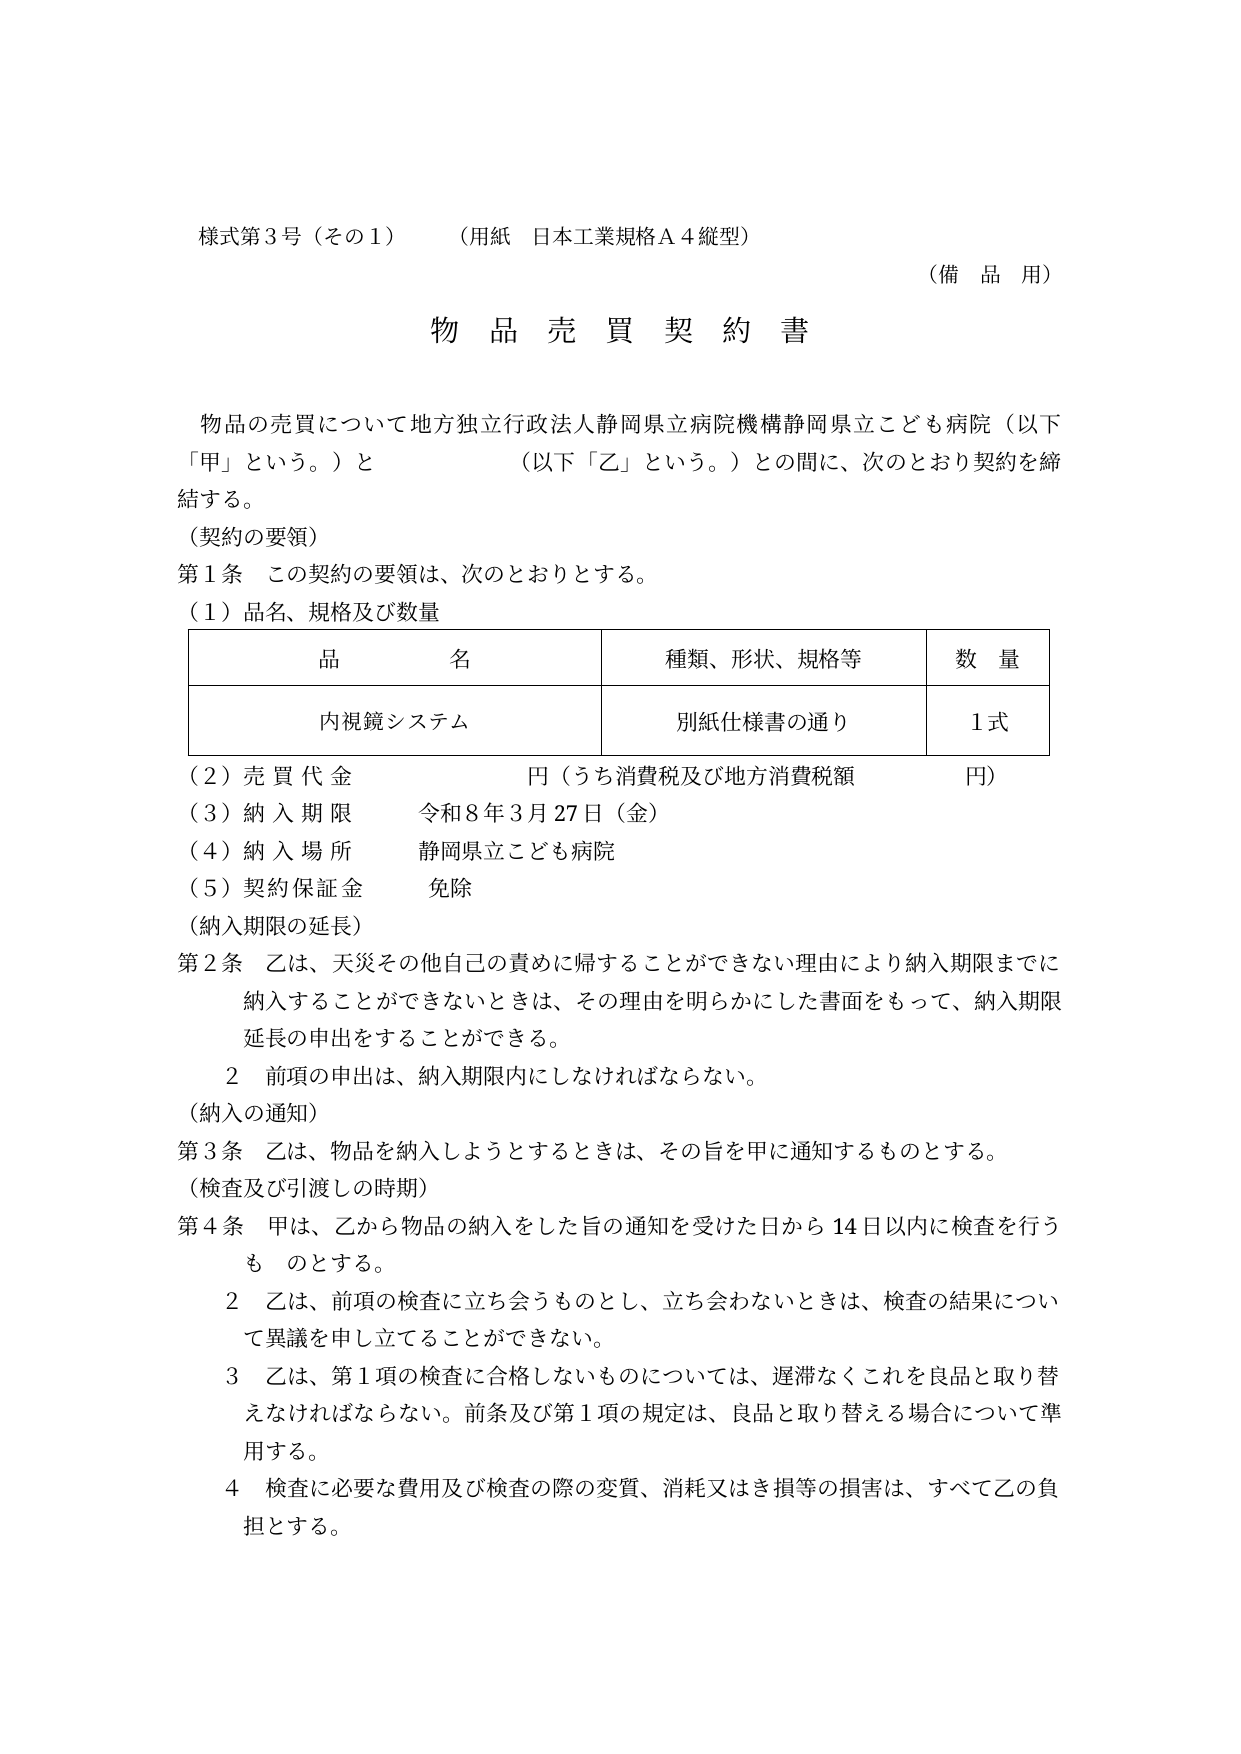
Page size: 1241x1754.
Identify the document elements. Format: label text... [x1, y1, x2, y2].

text 第１条 この契約の要領は、次のとおりとする。 [177, 554, 1063, 592]
text 物品の売買について地方独立行政法人静岡県立病院機構静岡県立こども病院（以下「甲」という。）と （以下「乙」という。）との間に、次のとおり契約を締結する。 [177, 404, 1063, 517]
table_header 数 量 [927, 630, 1049, 685]
text （検査及び引渡しの時期） [177, 1168, 1063, 1206]
table_header 種類、形状、規格等 [602, 630, 926, 685]
text ２ 乙は、前項の検査に立ち会うものとし、立ち会わないときは、検査の結果について異議を申し立てることができない。 [221, 1281, 1063, 1356]
table_cell １式 [927, 686, 1049, 755]
text （納入の通知） [177, 1093, 1063, 1131]
table_cell 別紙仕様書の通り [602, 686, 926, 755]
text （納入期限の延長） [177, 906, 1063, 943]
text 第２条 乙は、天災その他自己の責めに帰することができない理由により納入期限までに納入することができないときは、その理由を明らかにした書面をもって、納入期限延長の申出をすることができる。 [177, 943, 1063, 1056]
table_cell 内視鏡システム [189, 686, 601, 755]
text （契約の要領） [177, 517, 1063, 554]
text （１）品名、規格及び数量 [177, 592, 1063, 629]
table_header 品 名 [189, 630, 601, 685]
text 物 品 売 買 契 約 書 [177, 292, 1063, 367]
text 様式第３号（その１） （用紙 日本工業規格Ａ４縦型） [177, 217, 1063, 254]
text ２ 前項の申出は、納入期限内にしなければならない。 [177, 1056, 1063, 1093]
text （備 品 用） [177, 254, 1063, 292]
text （５）契約保証金 免除 [177, 868, 1063, 906]
text （４）納入場所 静岡県立こども病院 [177, 831, 1063, 868]
text ３ 乙は、第１項の検査に合格しないものについては、遅滞なくこれを良品と取り替えなければならない。前条及び第１項の規定は、良品と取り替える場合について準用する。 [221, 1356, 1063, 1468]
text （２）売買代金 円（うち消費税及び地方消費税額 円） [177, 756, 1063, 793]
text ４ 検査に必要な費用及び検査の際の変質、消耗又はき損等の損害は、すべて乙の負担とする。 [221, 1468, 1063, 1543]
text 第４条 甲は、乙から物品の納入をした旨の通知を受けた日から14日以内に検査を行うも のとする。 [177, 1206, 1063, 1281]
text 第３条 乙は、物品を納入しようとするときは、その旨を甲に通知するものとする。 [177, 1131, 1063, 1168]
text （３）納入期限 令和８年３月27日（金） [177, 793, 1063, 831]
